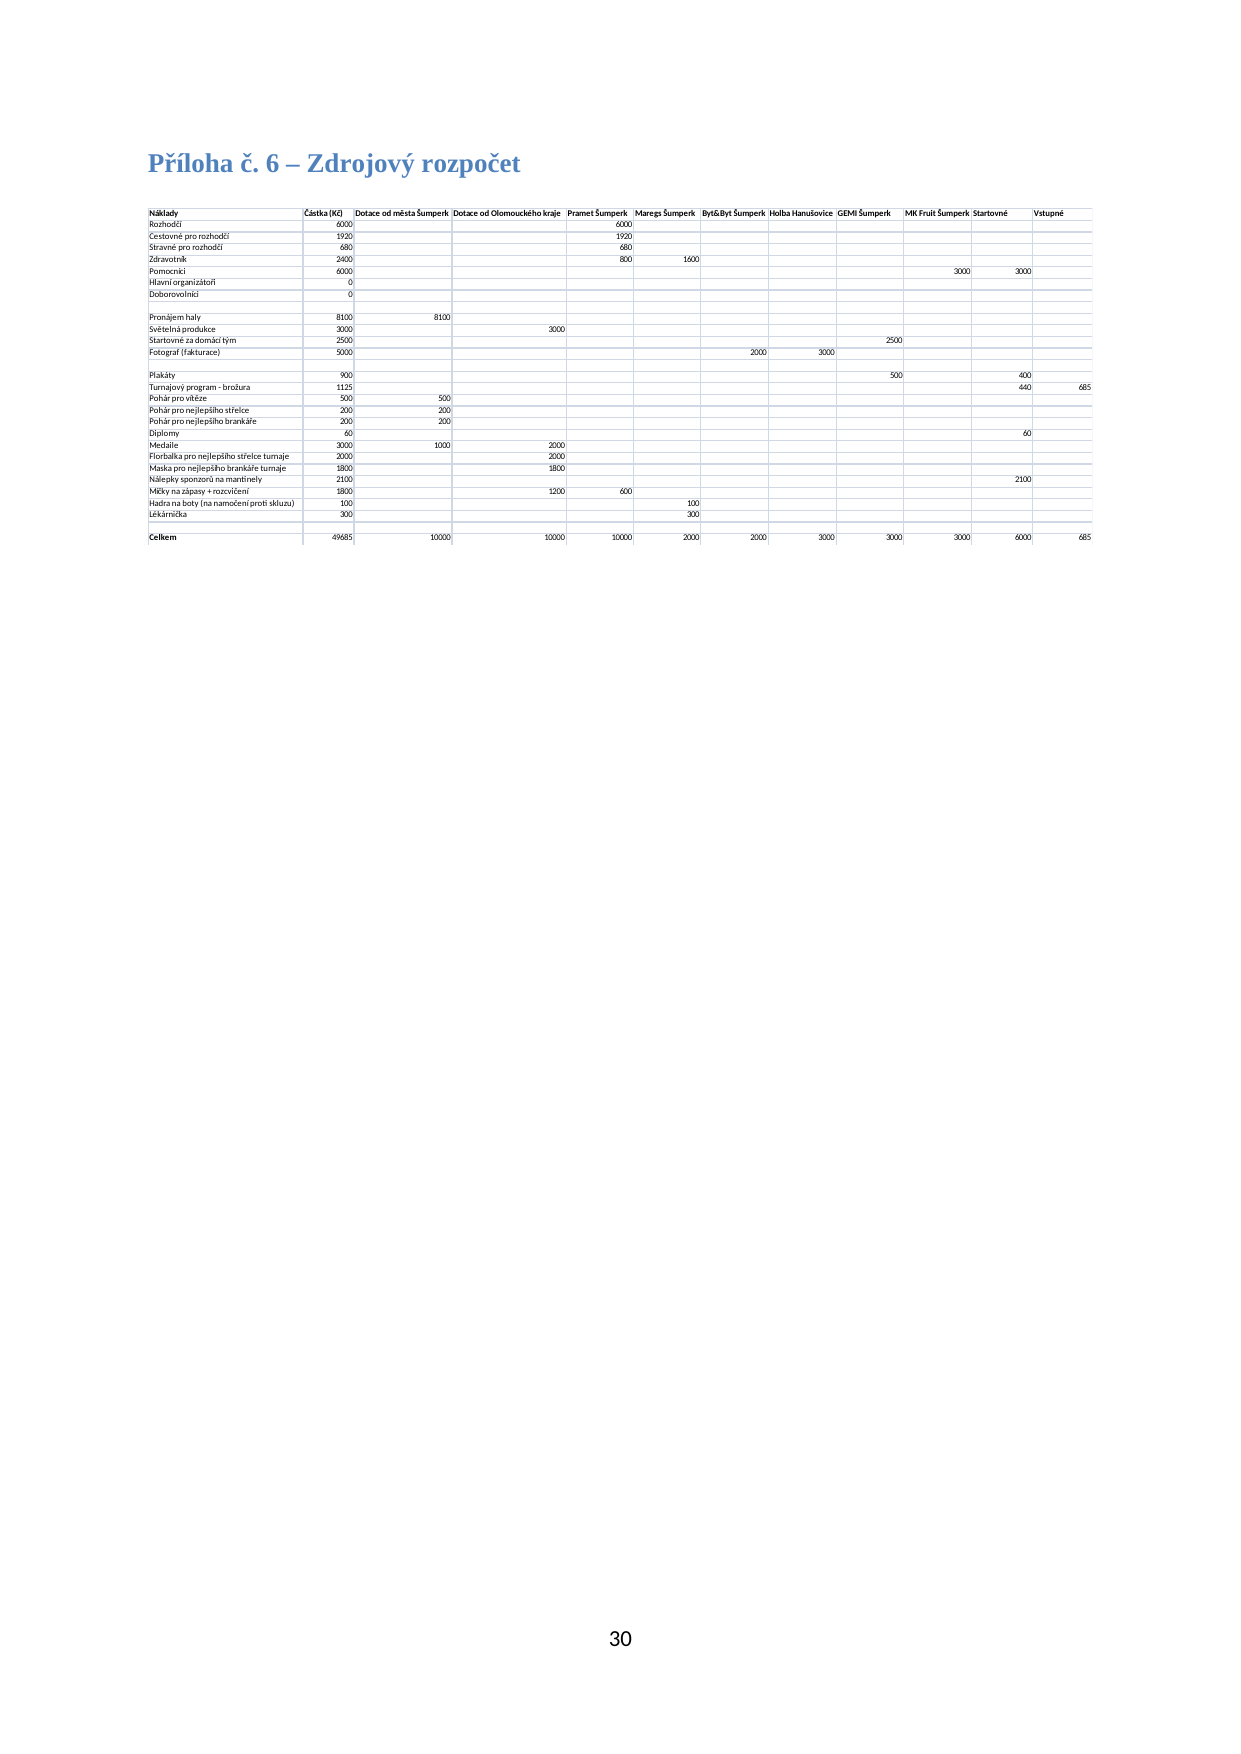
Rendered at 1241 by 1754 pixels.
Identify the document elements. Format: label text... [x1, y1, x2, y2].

subtitle Příloha č. 6 – Zdrojový rozpočet [148, 148, 1093, 179]
